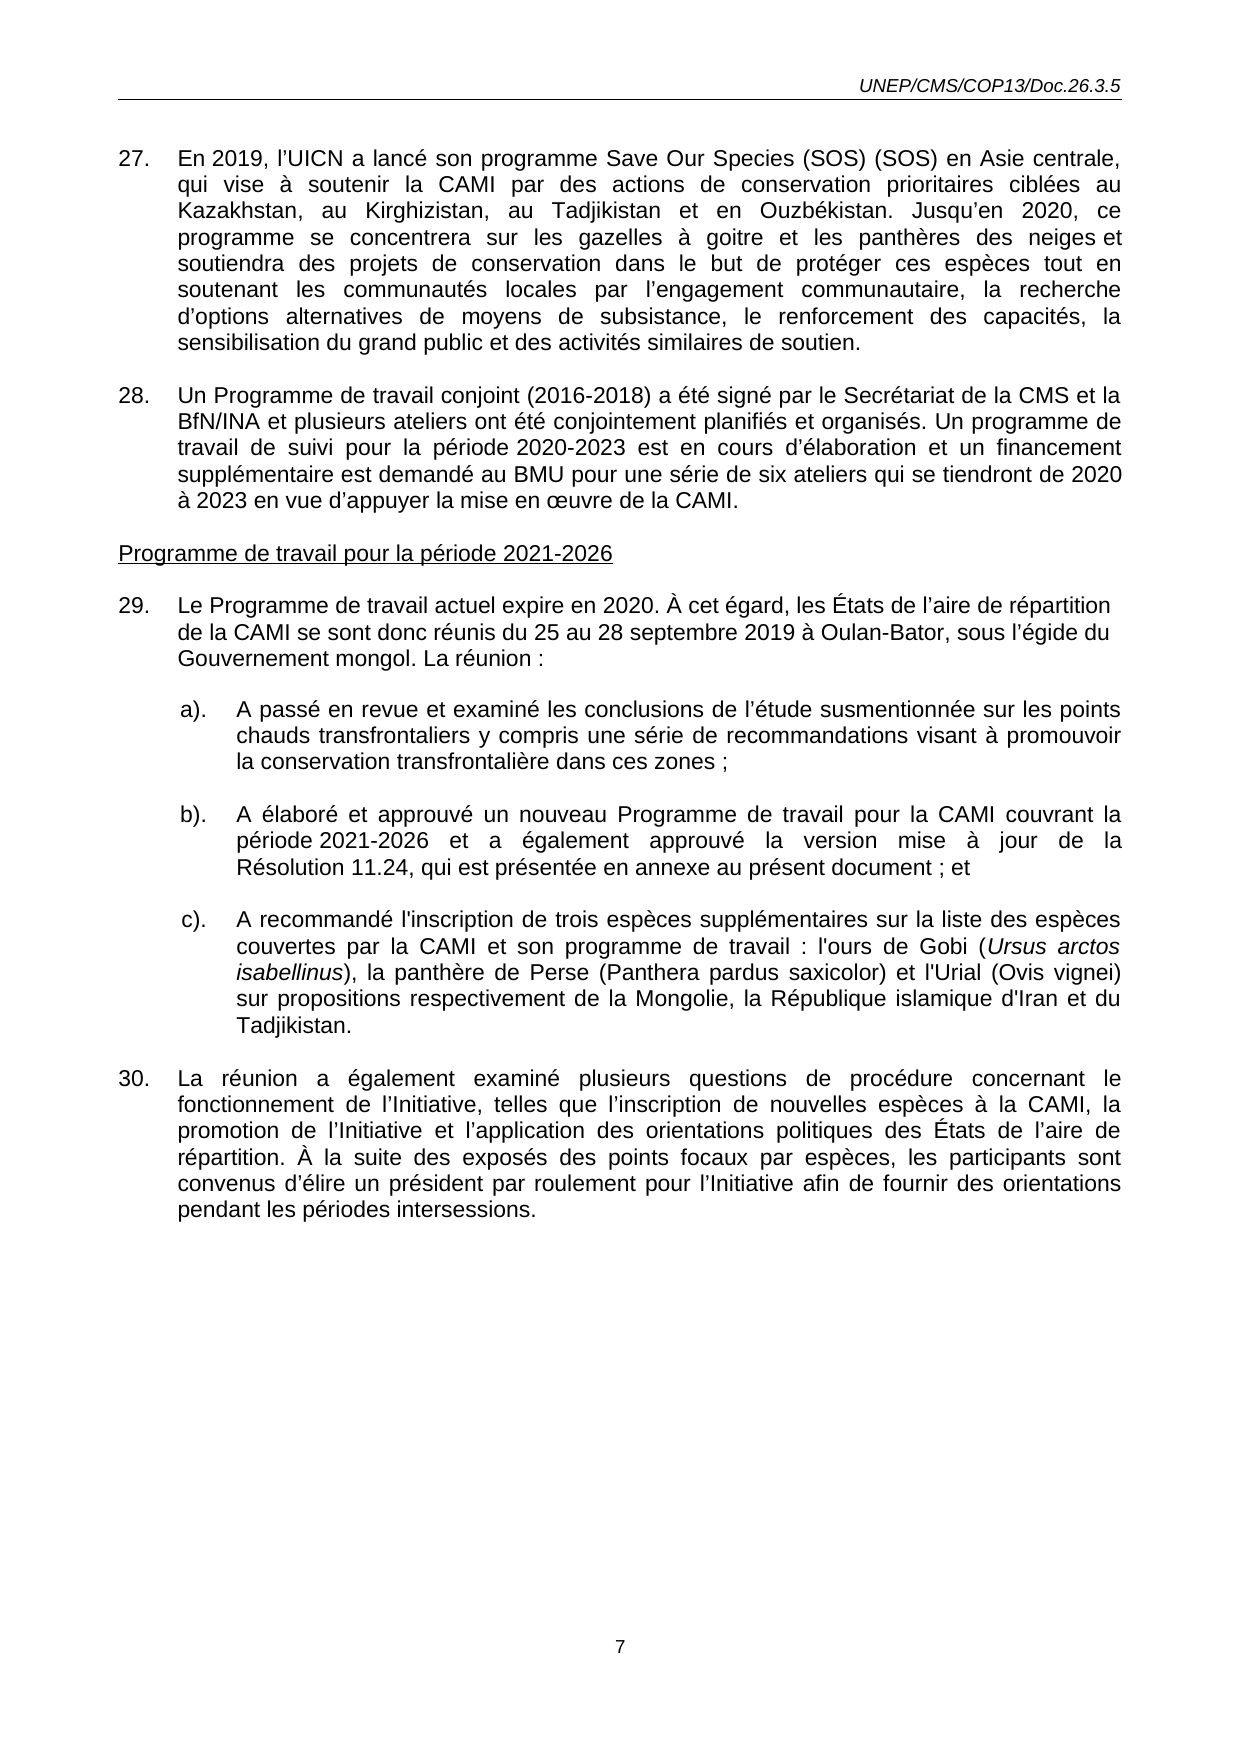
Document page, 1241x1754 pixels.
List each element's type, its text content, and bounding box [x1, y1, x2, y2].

text Programme de travail pour la période 2021-2026 [118, 540, 1122, 566]
text A élaboré et approuvé un nouveau Programme de travail pour la CAMI couvrant la période 2021-2026 et a également approuvé la version mise à jour de la Résolution 11.24, qui est présentée en annexe au présent document ; et [207, 801, 1122, 880]
text Un Programme de travail conjoint (2016-2018) a été signé par le Secrétariat de la CMS et la BfN/INA et plusieurs ateliers ont été conjointement planifiés et organisés. Un programme de travail de suivi pour la période 2020-2023 est en cours d’élaboration et un financement supplémentaire est demandé au BMU pour une série de six ateliers qui se tiendront de 2020 à 2023 en vue d’appuyer la mise en œuvre de la CAMI. [118, 382, 1122, 513]
text A recommandé l'inscription de trois espèces supplémentaires sur la liste des espèces couvertes par la CAMI et son programme de travail : l'ours de Gobi (Ursus arctos isabellinus), la panthère de Perse (Panthera pardus saxicolor) et l'Urial (Ovis vignei) sur propositions respectivement de la Mongolie, la République islamique d'Iran et du Tadjikistan. [207, 906, 1122, 1038]
text La réunion a également examiné plusieurs questions de procédure concernant le fonctionnement de l’Initiative, telles que l’inscription de nouvelles espèces à la CAMI, la promotion de l’Initiative et l’application des orientations politiques des États de l’aire de répartition. À la suite des exposés des points focaux par espèces, les participants sont convenus d’élire un président par roulement pour l’Initiative afin de fournir des orientations pendant les périodes intersessions. [118, 1064, 1122, 1223]
text A passé en revue et examiné les conclusions de l’étude susmentionnée sur les points chauds transfrontaliers y compris une série de recommandations visant à promouvoir la conservation transfrontalière dans ces zones ; [207, 696, 1122, 774]
text En 2019, l’UICN a lancé son programme Save Our Species (SOS) (SOS) en Asie centrale, qui vise à soutenir la CAMI par des actions de conservation prioritaires ciblées au Kazakhstan, au Kirghizistan, au Tadjikistan et en Ouzbékistan. Jusqu’en 2020, ce programme se concentrera sur les gazelles à goitre et les panthères des neiges et soutiendra des projets de conservation dans le but de protéger ces espèces tout en soutenant les communautés locales par l’engagement communautaire, la recherche d’options alternatives de moyens de subsistance, le renforcement des capacités, la sensibilisation du grand public et des activités similaires de soutien. [118, 144, 1122, 355]
text Le Programme de travail actuel expire en 2020. À cet égard, les États de l’aire de répartition de la CAMI se sont donc réunis du 25 au 28 septembre 2019 à Oulan-Bator, sous l’égide du Gouvernement mongol. La réunion : [118, 592, 1122, 672]
